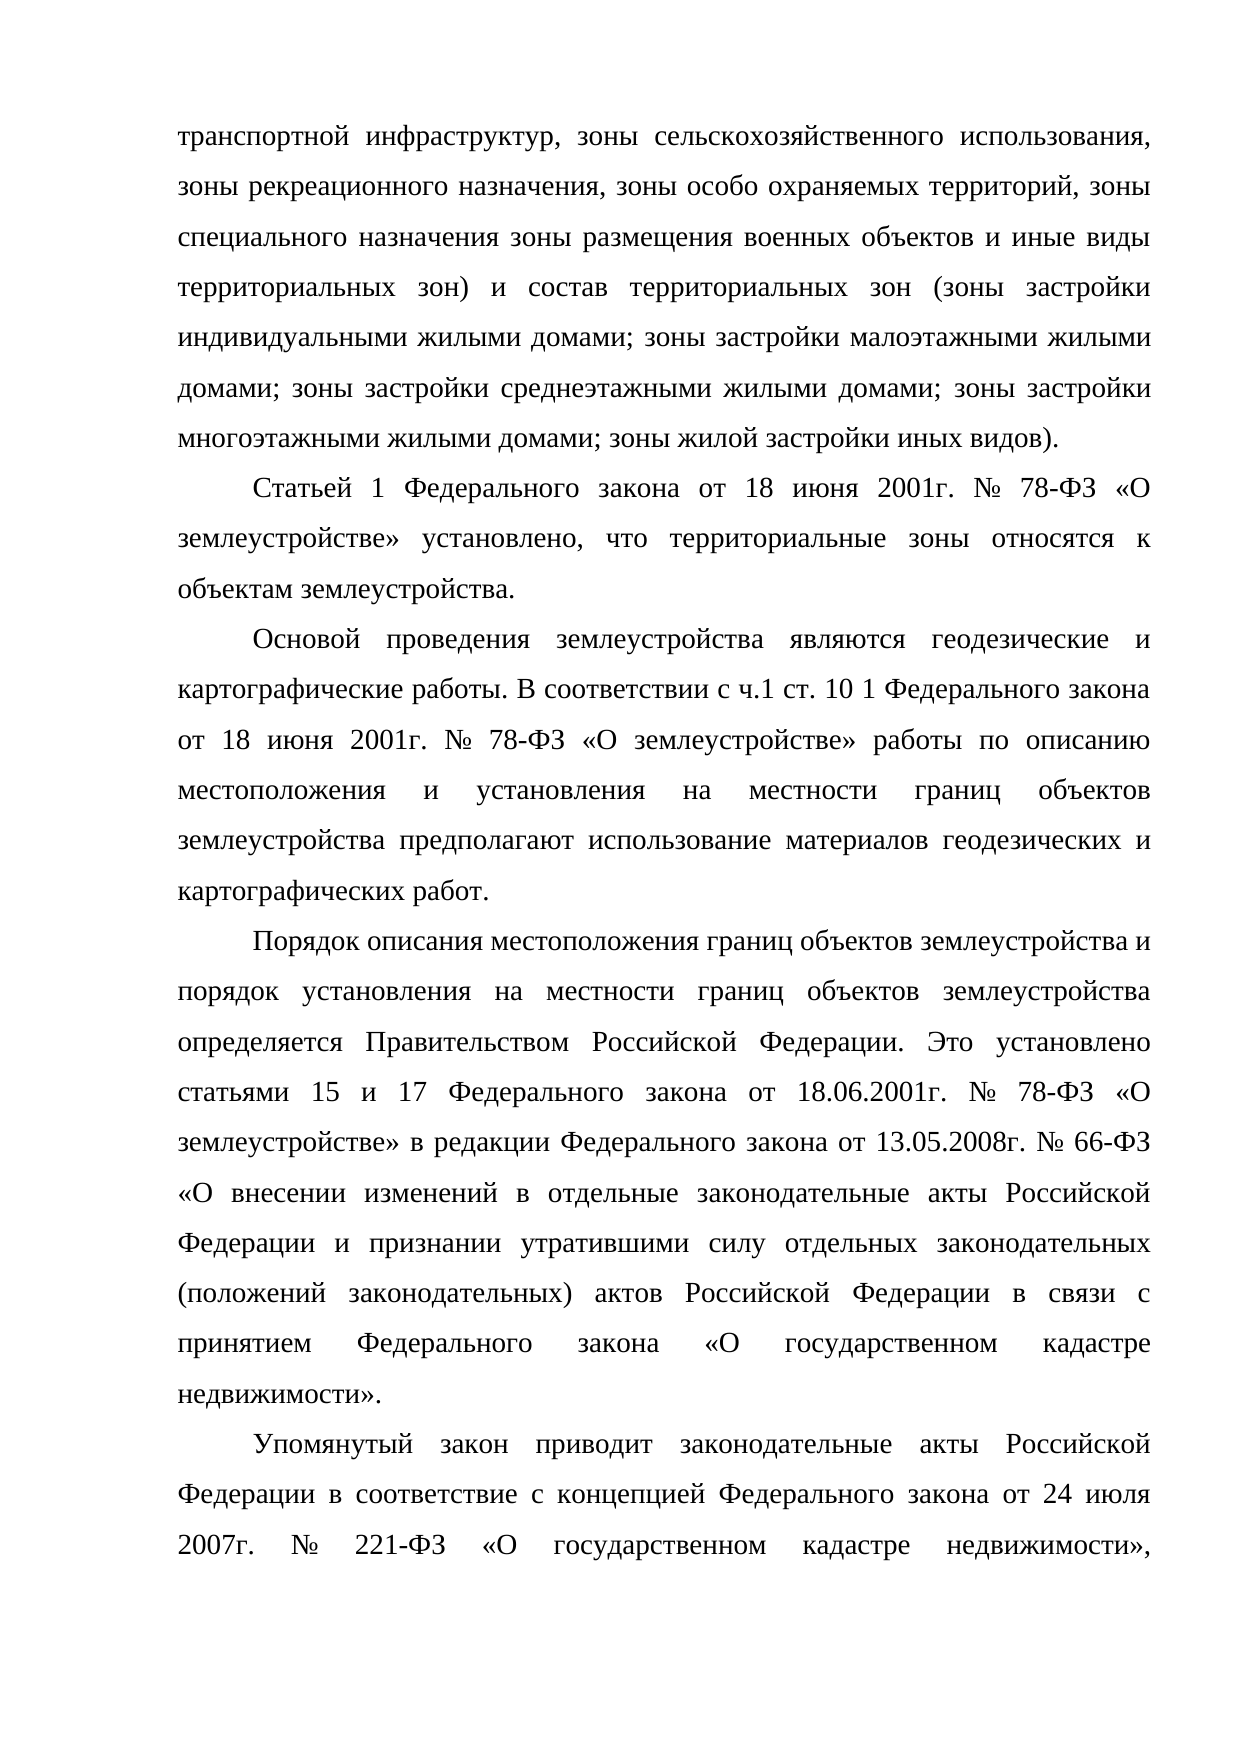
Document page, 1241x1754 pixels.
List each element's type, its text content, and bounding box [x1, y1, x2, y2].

text Статьей 1 Федерального закона от 18 июня 2001г. № 78-ФЗ «О землеустройстве» установлено, что территориальные зоны относятся к объектам землеустройства. [177, 470, 1152, 604]
text Порядок описания местоположения границ объектов землеустройства и порядок установления на местности границ объектов землеустройства определяется Правительством Российской Федерации. Это установлено статьями 15 и 17 Федерального закона от 18.06.2001г. № 78-ФЗ «О землеустройстве» в редакции Федерального закона от 13.05.2008г. № 66-ФЗ «О внесении изменений в отдельные законодательные акты Российской Федерации и признании утратившими силу отдельных законодательных (положений законодательных) актов Российской Федерации в связи с принятием Федерального закона «О государственном кадастре недвижимости». [177, 923, 1152, 1409]
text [177, 1426, 1152, 1560]
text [177, 118, 1152, 453]
text Основой проведения землеустройства являются геодезические и картографические работы. В соответствии с ч.1 ст. 10 1 Федерального закона от 18 июня 2001г. № 78-ФЗ «О землеустройстве» работы по описанию местоположения и установления на местности границ объектов землеустройства предполагают использование материалов геодезических и картографических работ. [177, 621, 1152, 906]
